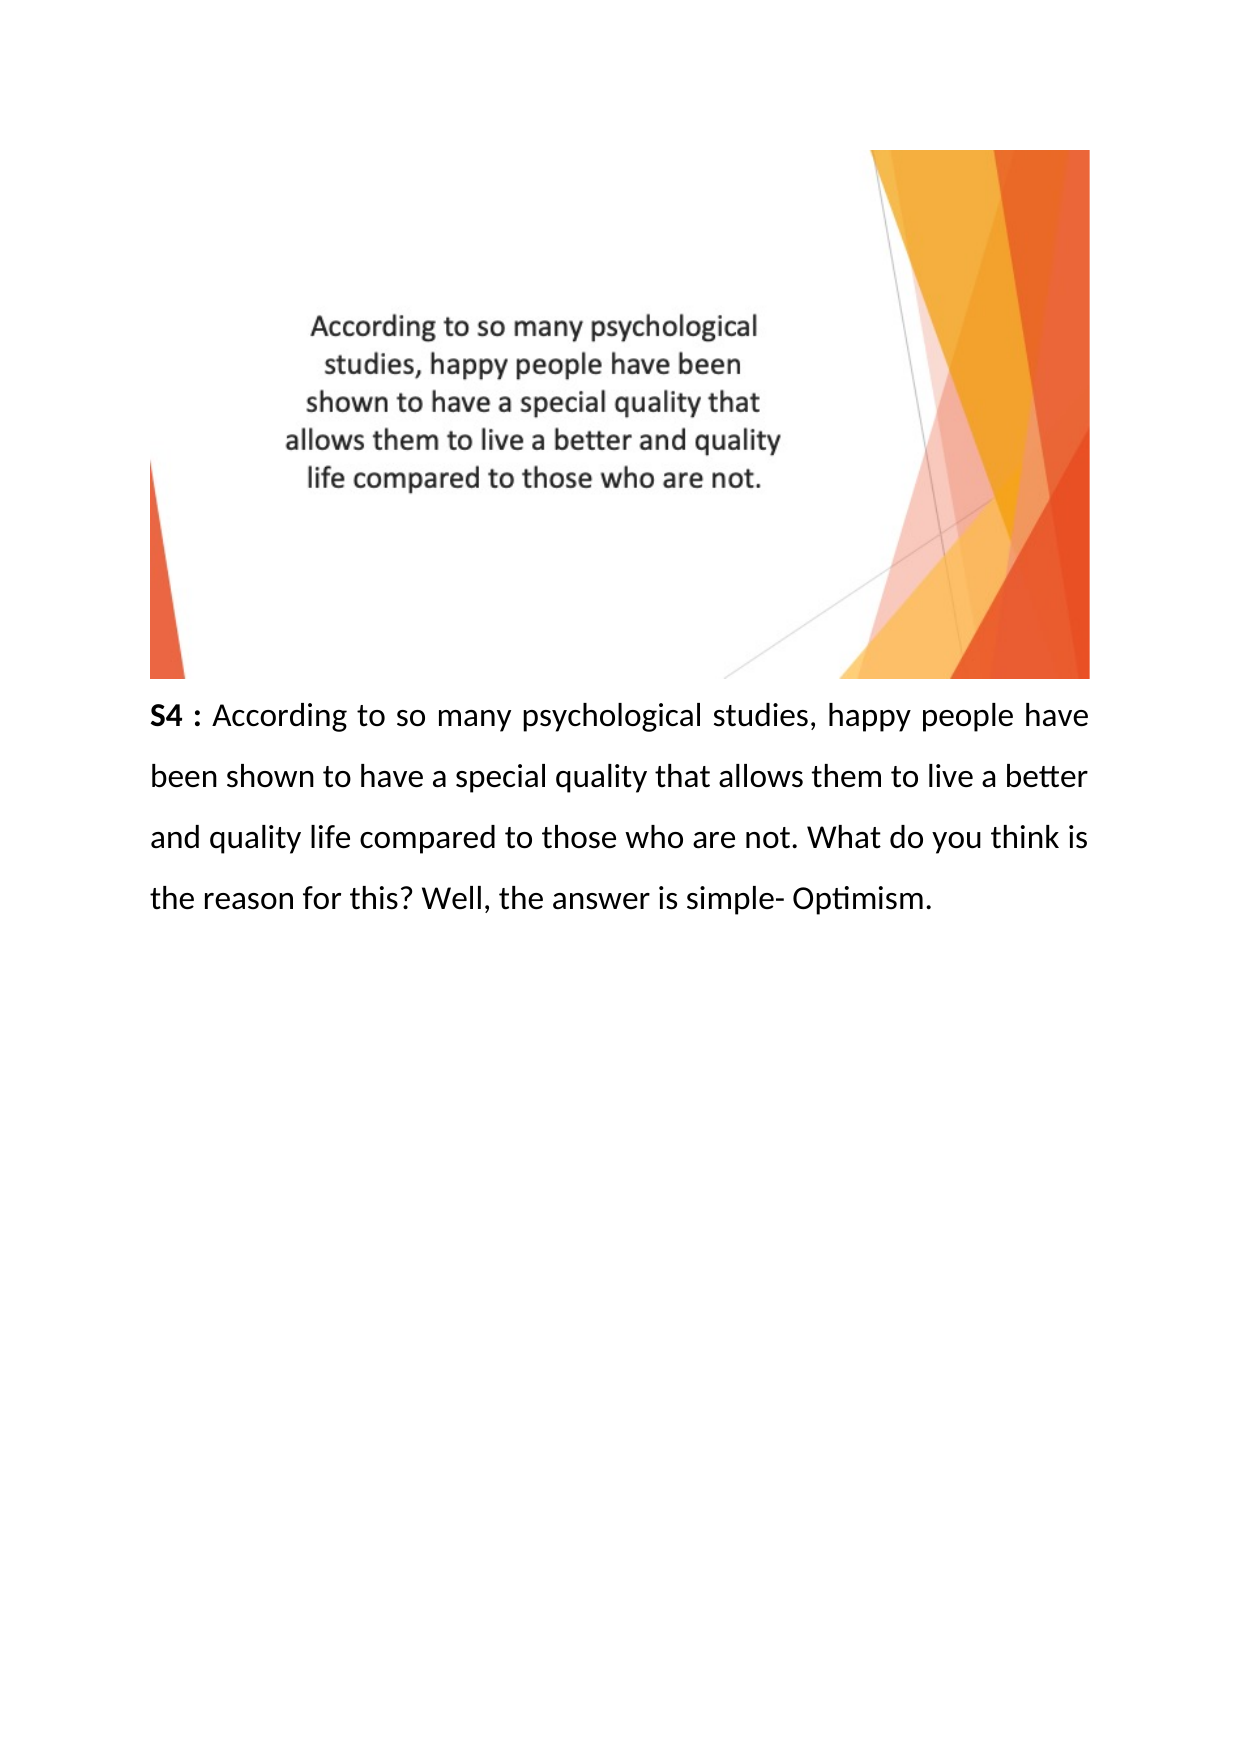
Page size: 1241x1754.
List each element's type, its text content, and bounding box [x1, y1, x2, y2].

text S4 : According to so many psychological studies, happy people have been shown to have a special quality that allows them to live a better and quality life compared to those who are not. What do you think is the reason for this? Well, the answer is simple- Optimism. [150, 694, 1090, 918]
picture [150, 150, 1090, 679]
